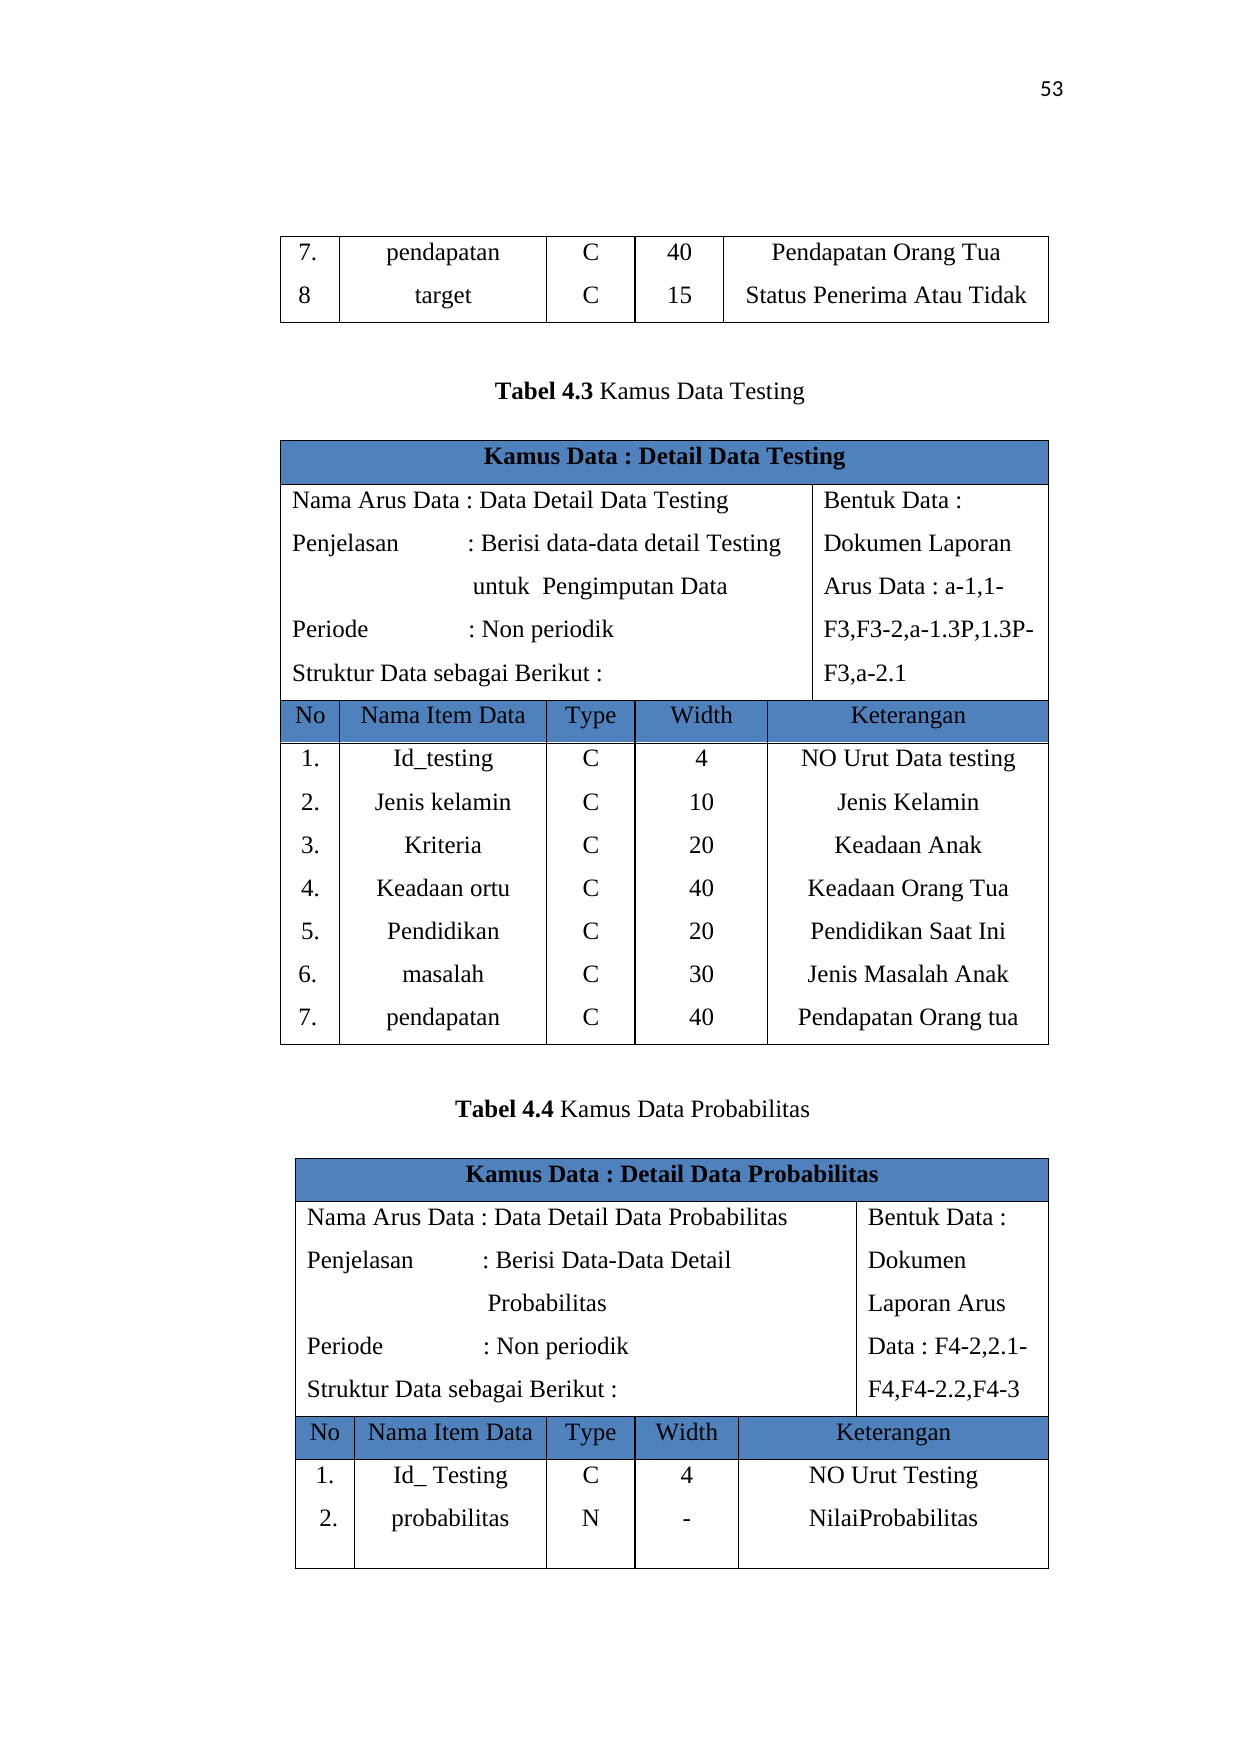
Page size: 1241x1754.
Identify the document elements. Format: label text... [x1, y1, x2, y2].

table_cell 4 10 20 40 20 30 40 [636, 744, 767, 1044]
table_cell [636, 237, 723, 322]
table_cell Id_testing Jenis kelamin Kriteria Keadaan ortu Pendidikan masalah pendapatan [340, 744, 546, 1044]
table_header Kamus Data : Detail Data Probabilitas [296, 1159, 1048, 1201]
table_cell Keterangan [739, 1417, 1048, 1459]
text Tabel 4.3 Kamus Data Testing [236, 376, 1063, 405]
table_cell Width [636, 701, 767, 742]
table_cell Nama Arus Data : Data Detail Data Probabilitas Penjelasan : Berisi Data-Data Detail Probabilitas Periode : Non periodik Struktur Data sebagai Berikut : [296, 1202, 856, 1416]
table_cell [281, 237, 339, 322]
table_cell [739, 1460, 1048, 1568]
table_cell Bentuk Data : Dokumen Laporan Arus Data : F4-2,2.1-F4,F4-2.2,F4-3 [857, 1202, 1048, 1416]
table_header Kamus Data : Detail Data Testing [281, 441, 1048, 484]
table_cell C C C C C C C [547, 744, 634, 1044]
table_cell No [296, 1417, 354, 1459]
table_cell Nama Item Data [340, 701, 546, 742]
table_cell Width [636, 1417, 738, 1459]
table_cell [340, 237, 546, 322]
table_cell C N C [547, 1460, 634, 1568]
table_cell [724, 237, 1048, 322]
text Tabel 4.4 Kamus Data Probabilitas [236, 1094, 1063, 1123]
table_cell 1. 2. 3. 4. 5. 6. 7. [281, 744, 339, 1044]
table_cell NO Urut Data testing Jenis Kelamin Keadaan Anak Keadaan Orang Tua Pendidikan Saat Ini Jenis Masalah Anak Pendapatan Orang tua [768, 744, 1048, 1044]
table_cell 1. 2. 3. [296, 1460, 354, 1568]
table_cell No [281, 701, 339, 742]
table_cell Nama Arus Data : Data Detail Data Testing Penjelasan : Berisi data-data detail Testing untuk Pengimputan Data Periode : Non periodik Struktur Data sebagai Berikut : [281, 485, 812, 699]
table_cell 4 - 100 [636, 1460, 738, 1568]
table_cell Nama Item Data [355, 1417, 546, 1459]
table_cell Type [547, 701, 634, 742]
table_cell Bentuk Data : Dokumen Laporan Arus Data : a-1,1-F3,F3-2,a-1.3P,1.3P-F3,a-2.1 [813, 485, 1048, 699]
table_cell C C C C C C C C [547, 237, 634, 322]
table_cell Type [547, 1417, 634, 1459]
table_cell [355, 1460, 546, 1568]
table_cell Keterangan [768, 701, 1048, 742]
